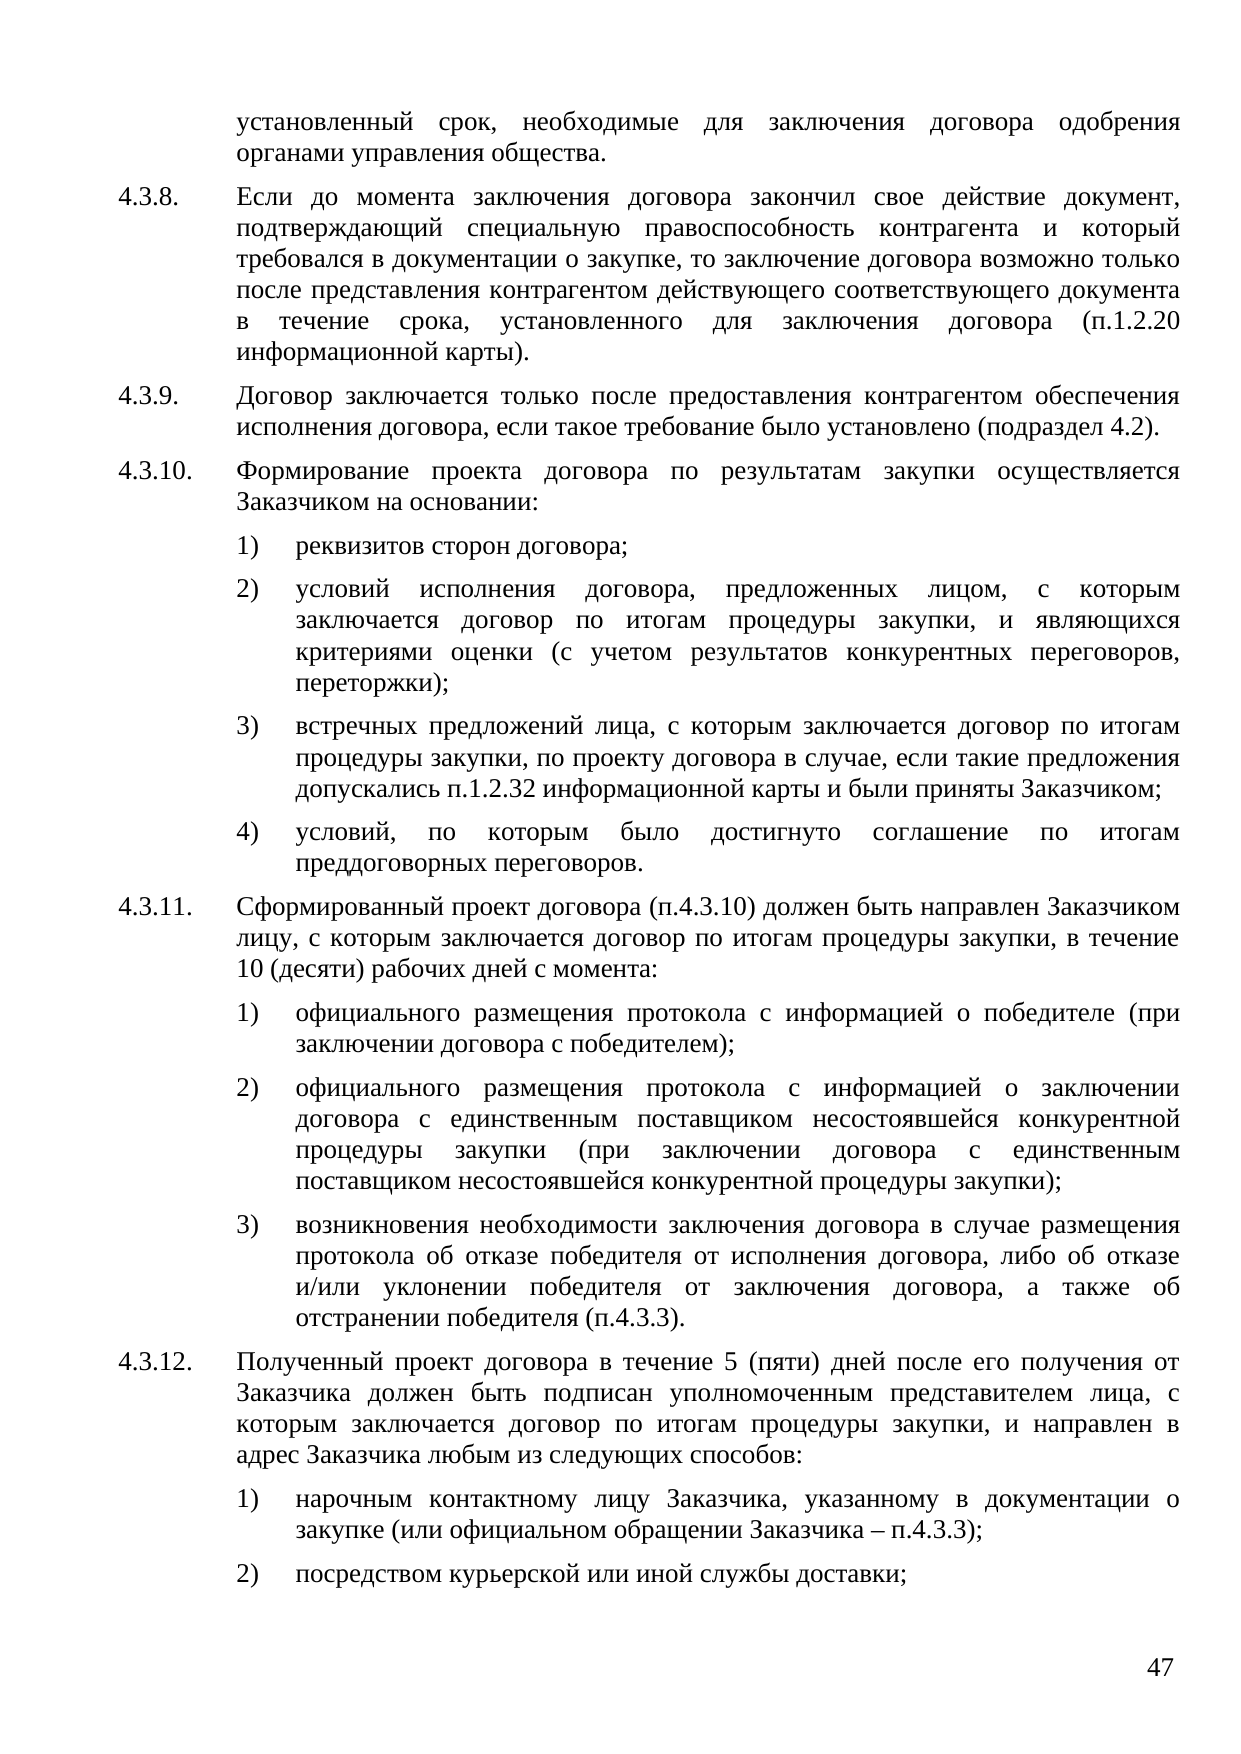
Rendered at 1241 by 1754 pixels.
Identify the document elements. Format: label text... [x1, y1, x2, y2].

text нарочным контактному лицу Заказчика, указанному в документации о закупке (или официальном обращении Заказчика – п.4.3.3); [236, 1482, 1181, 1544]
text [118, 105, 1181, 167]
text посредством курьерской или иной службы доставки; [236, 1557, 1181, 1588]
text условий исполнения договора, предложенных лицом, с которым заключается договор по итогам процедуры закупки, и являющихся критериями оценки (с учетом результатов конкурентных переговоров, переторжки); [236, 572, 1181, 697]
text встречных предложений лица, с которым заключается договор по итогам процедуры закупки, по проекту договора в случае, если такие предложения допускались п.1.2.32 информационной карты и были приняты Заказчиком; [236, 709, 1181, 803]
text Сформированный проект договора (п.4.3.10) должен быть направлен Заказчиком лицу, с которым заключается договор по итогам процедуры закупки, в течение 10 (десяти) рабочих дней с момента: [118, 890, 1181, 984]
text реквизитов сторон договора; [236, 529, 1181, 560]
text условий, по которым было достигнуто соглашение по итогам преддоговорных переговоров. [236, 815, 1181, 878]
text возникновения необходимости заключения договора в случае размещения протокола об отказе победителя от исполнения договора, либо об отказе и/или уклонении победителя от заключения договора, а также об отстранении победителя (п.4.3.3). [236, 1208, 1181, 1333]
text официального размещения протокола с информацией о победителе (при заключении договора с победителем); [236, 996, 1181, 1058]
text Договор заключается только после предоставления контрагентом обеспечения исполнения договора, если такое требование было установлено (подраздел 4.2). [118, 379, 1181, 441]
text Полученный проект договора в течение 5 (пяти) дней после его получения от Заказчика должен быть подписан уполномоченным представителем лица, с которым заключается договор по итогам процедуры закупки, и направлен в адрес Заказчика любым из следующих способов: [118, 1345, 1181, 1470]
text Если до момента заключения договора закончил свое действие документ, подтверждающий специальную правоспособность контрагента и который требовался в документации о закупке, то заключение договора возможно только после представления контрагентом действующего соответствующего документа в течение срока, установленного для заключения договора (п.1.2.20 информационной карты). [118, 180, 1181, 367]
text официального размещения протокола с информацией о заключении договора с единственным поставщиком несостоявшейся конкурентной процедуры закупки (при заключении договора с единственным поставщиком несостоявшейся конкурентной процедуры закупки); [236, 1071, 1181, 1196]
text Формирование проекта договора по результатам закупки осуществляется Заказчиком на основании: [118, 454, 1181, 516]
